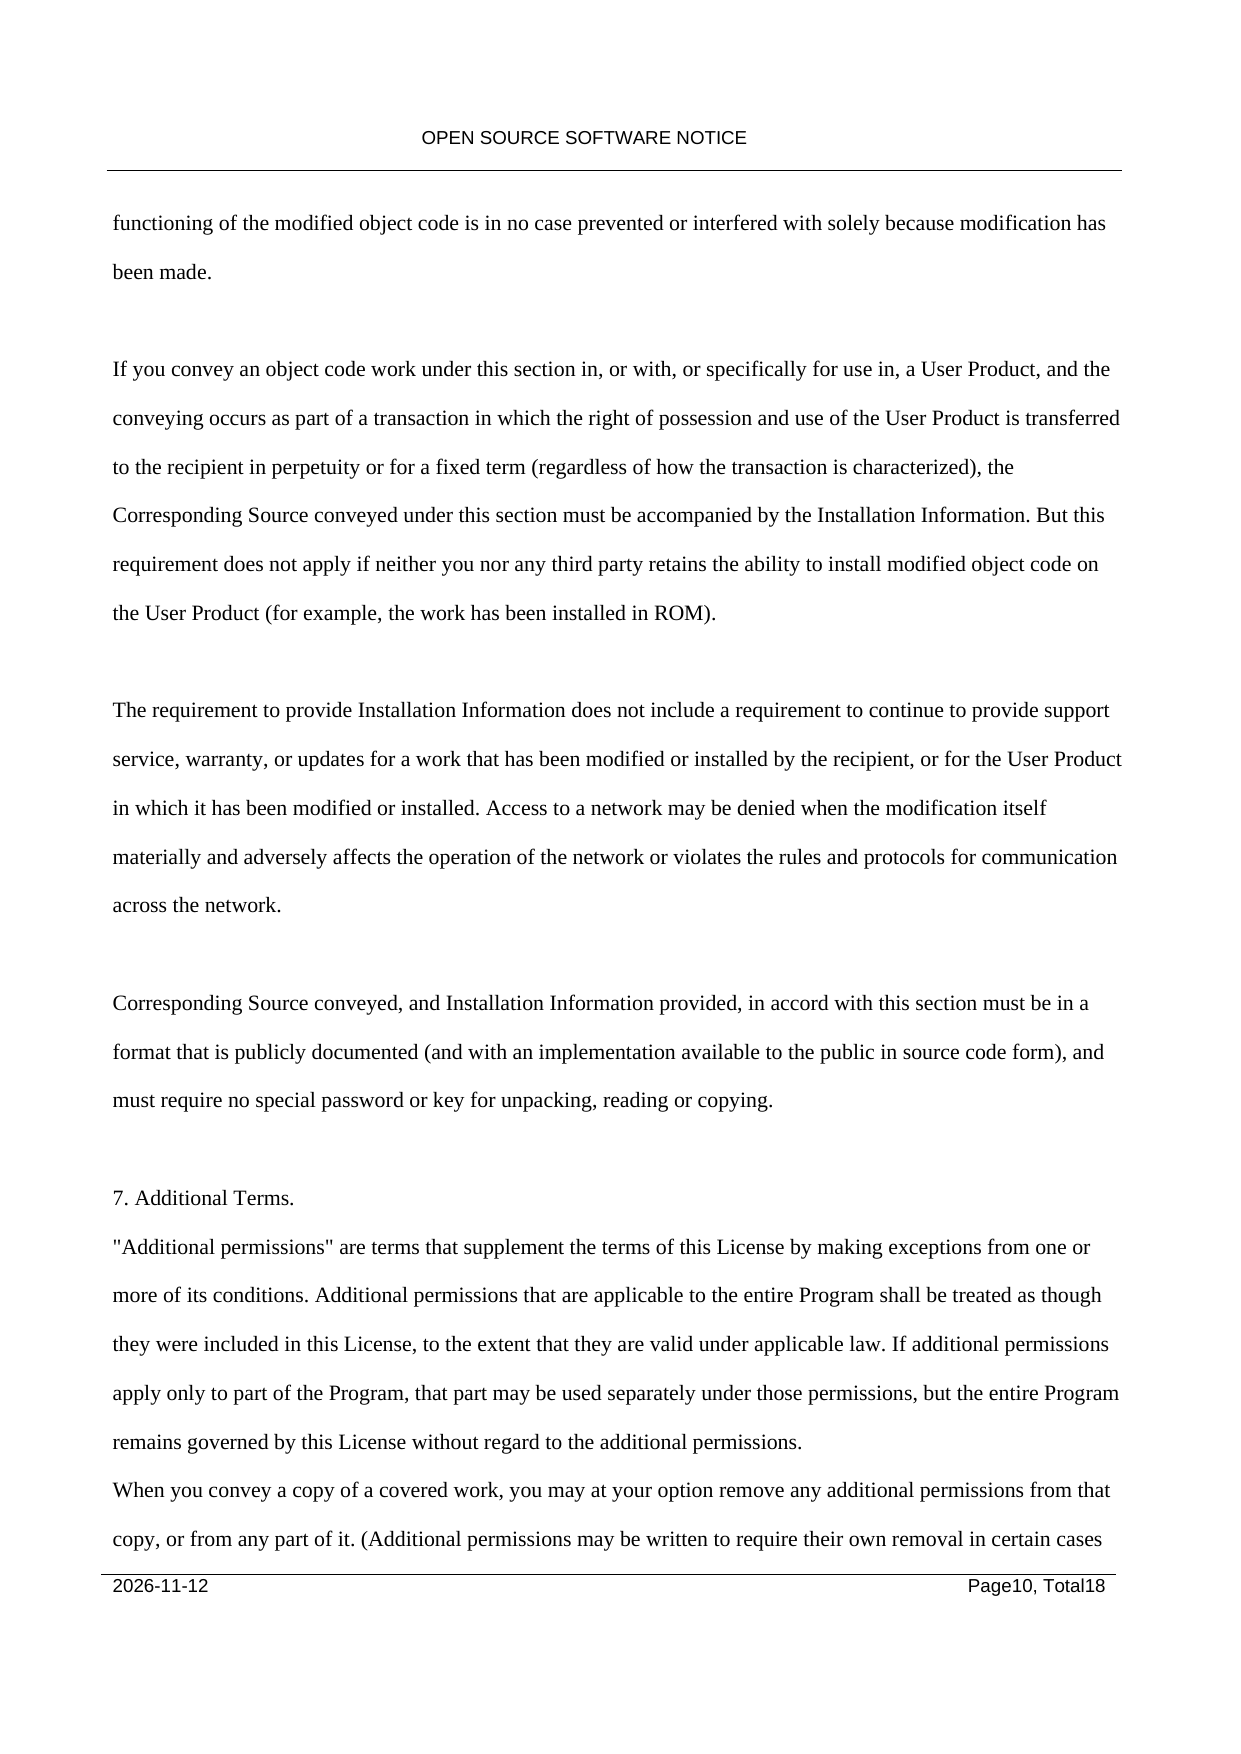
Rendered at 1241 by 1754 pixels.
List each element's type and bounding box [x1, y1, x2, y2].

text [112, 206, 1128, 1555]
